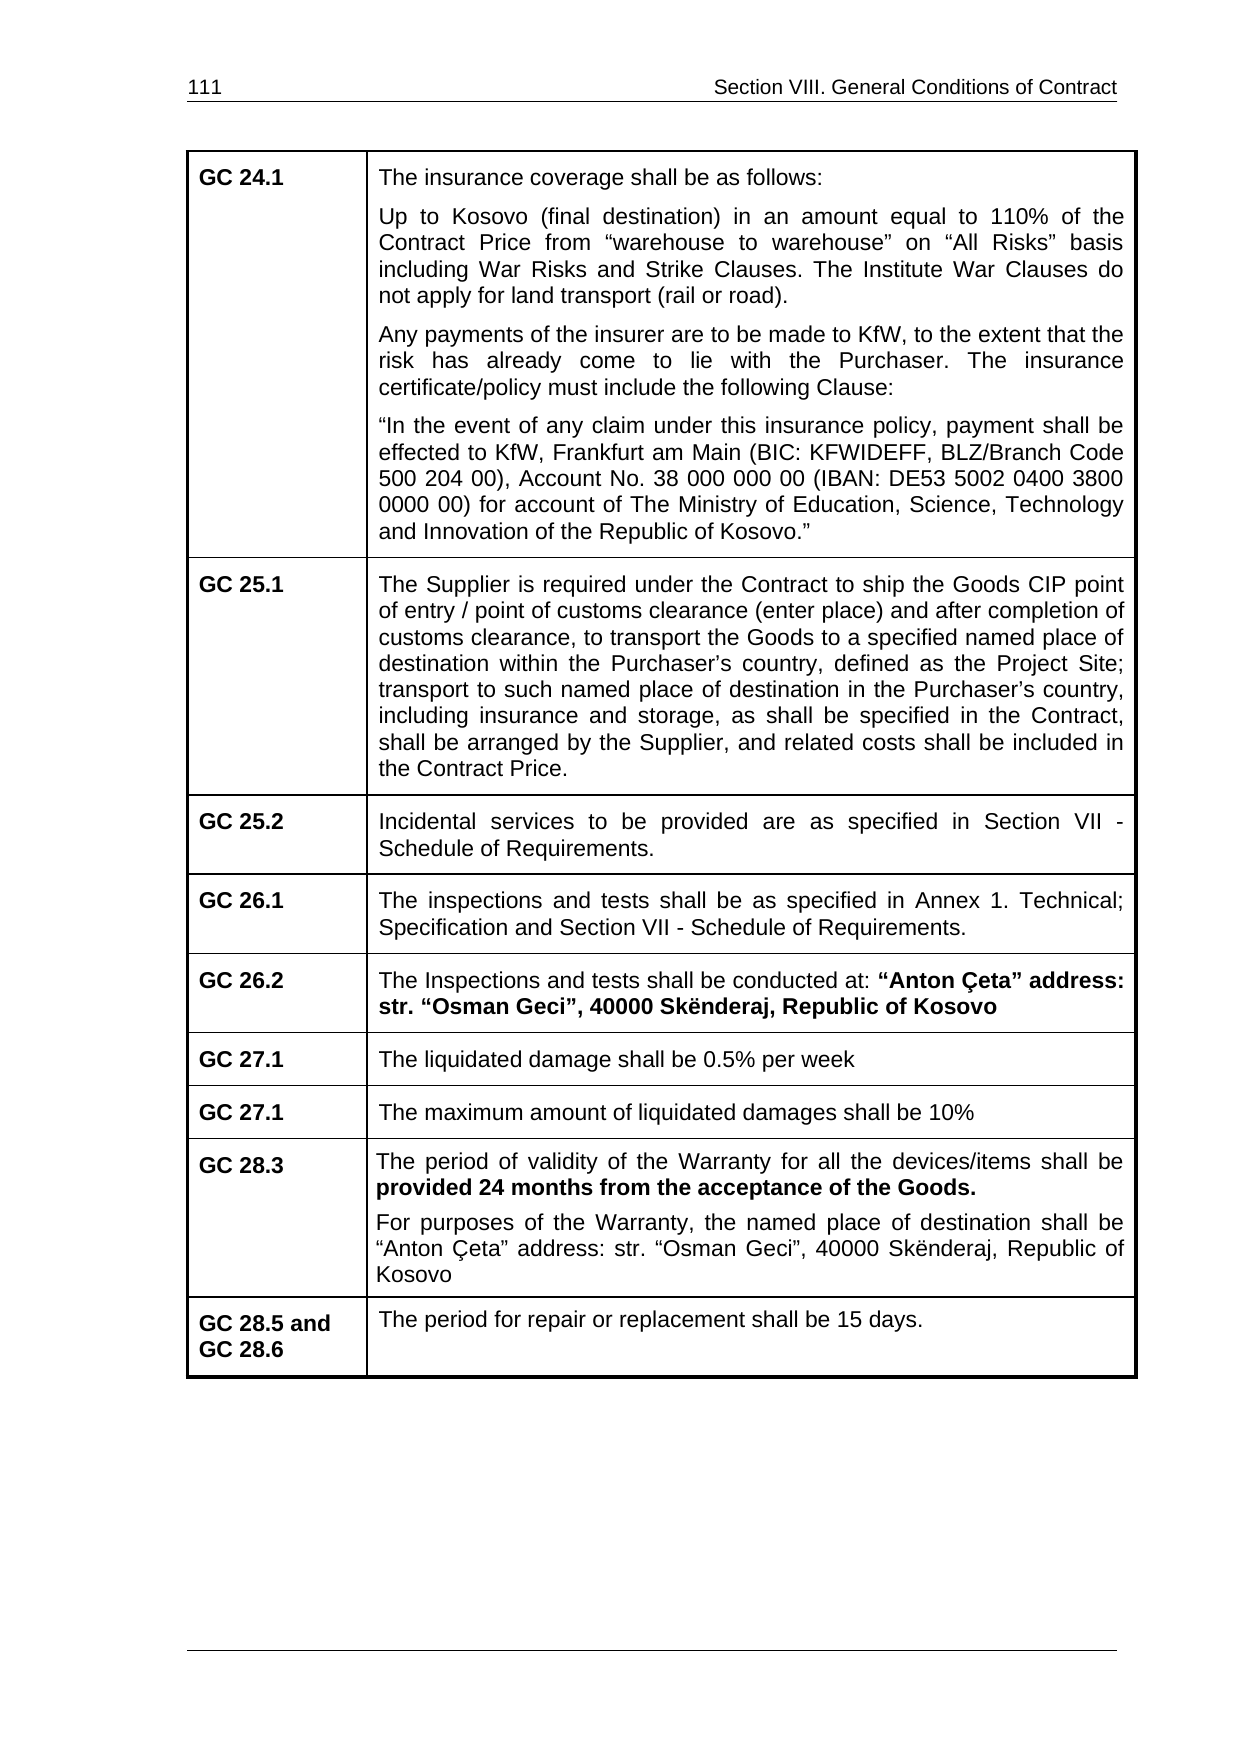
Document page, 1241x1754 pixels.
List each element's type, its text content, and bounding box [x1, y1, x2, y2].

table_cell GC 27.1 [189, 1086, 366, 1138]
table_cell Incidental services to be provided are as specified in Section VII - Schedule of Requirements. [368, 796, 1134, 873]
table_cell The maximum amount of liquidated damages shall be 10% [368, 1086, 1134, 1138]
table_cell The liquidated damage shall be 0.5% per week [368, 1033, 1134, 1085]
table_cell The Supplier is required under the Contract to ship the Goods CIP point of entry / point of customs clearance (enter place) and after completion of customs clearance, to transport the Goods to a specified named place of destination within the Purchaser’s country, defined as the Project Site; transport to such named place of destination in the Purchaser’s country, including insurance and storage, as shall be specified in the Contract, shall be arranged by the Supplier, and related costs shall be included in the Contract Price. [368, 558, 1134, 794]
table_cell The period for repair or replacement shall be 15 days. [368, 1298, 1134, 1375]
table_cell GC 28.5 and GC 28.6 [189, 1298, 366, 1375]
table_cell The insurance coverage shall be as follows: Up to Kosovo (final destination) in an amount equal to 110% of the Contract Price from “warehouse to warehouse” on “All Risks” basis including War Risks and Strike Clauses. The Institute War Clauses do not apply for land transport (rail or road). Any payments of the insurer are to be made to KfW, to the extent that the risk has already come to lie with the Purchaser. The insurance certificate/policy must include the following Clause: “In the event of any claim under this insurance policy, payment shall be effected to KfW, Frankfurt am Main (BIC: KFWIDEFF, BLZ/Branch Code 500 204 00), Account No. 38 000 000 00 (IBAN: DE53 5002 0400 3800 0000 00) for account of The Ministry of Education, Science, Technology and Innovation of the Republic of Kosovo.” [368, 152, 1134, 557]
table_cell GC 25.2 [189, 796, 366, 873]
table_cell GC 28.3 [189, 1139, 366, 1296]
table_cell GC 26.2 [189, 954, 366, 1032]
table_cell The period of validity of the Warranty for all the devices/items shall be provided 24 months from the acceptance of the Goods. For purposes of the Warranty, the named place of destination shall be “Anton Çeta” address: str. “Osman Geci”, 40000 Skënderaj, Republic of Kosovo [368, 1139, 1134, 1296]
table_cell GC 27.1 [189, 1033, 366, 1085]
table_cell GC 25.1 [189, 558, 366, 794]
table_cell The inspections and tests shall be as specified in Annex 1. Technical; Specification and Section VII - Schedule of Requirements. [368, 875, 1134, 953]
table_cell The Inspections and tests shall be conducted at: “Anton Çeta” address: str. “Osman Geci”, 40000 Skënderaj, Republic of Kosovo [368, 954, 1134, 1032]
table_cell GC 26.1 [189, 875, 366, 953]
table_cell GC 24.1 [189, 152, 366, 557]
